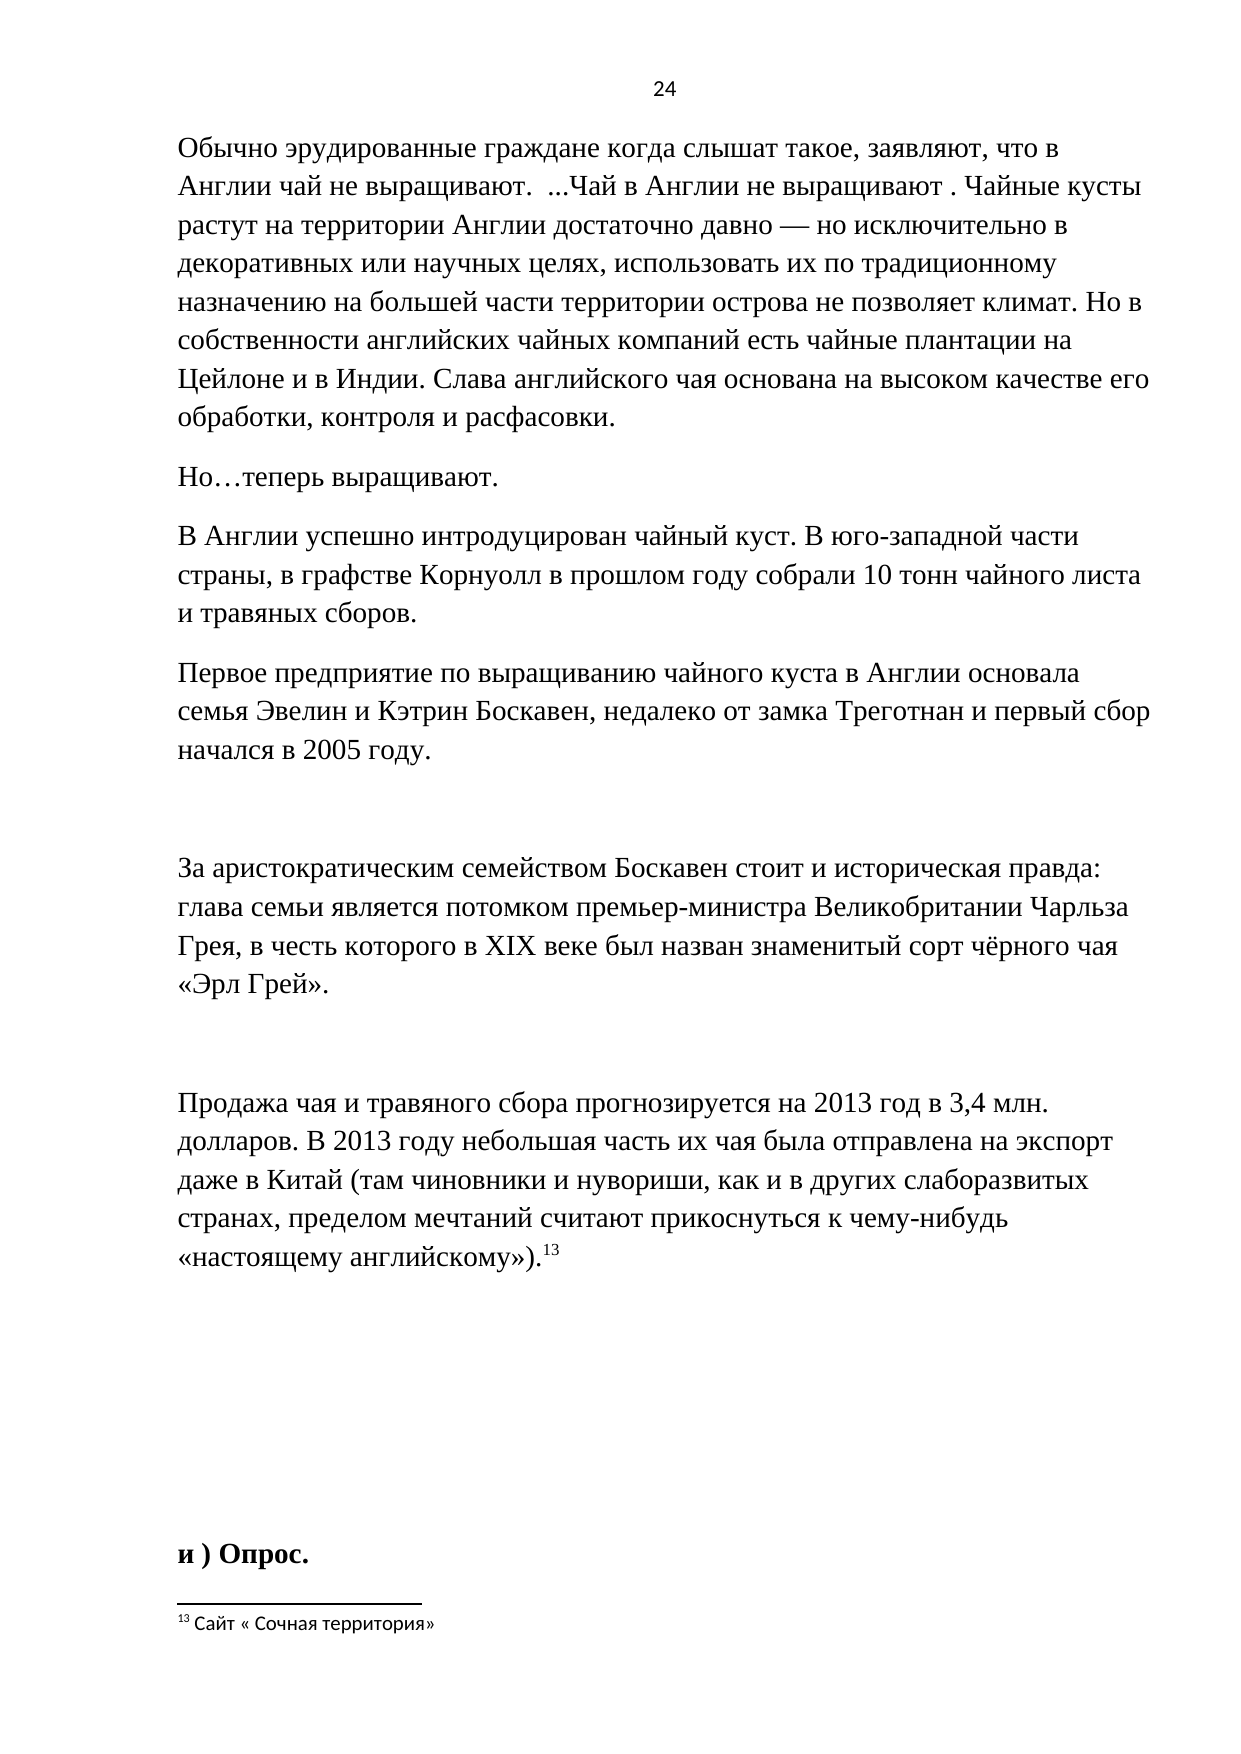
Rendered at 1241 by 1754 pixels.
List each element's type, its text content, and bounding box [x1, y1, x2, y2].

text и ) Опрос. [177, 1536, 1152, 1569]
text Продажа чая и травяного сбора прогнозируется на 2013 год в 3,4 млн. долларов. В 2013 году небольшая часть их чая была отправлена на экспорт даже в Китай (там чиновники и нувориши, как и в других слаборазвитых странах, пределом мечтаний считают прикоснуться к чему-нибудь «настоящему английскому»). [177, 1085, 1152, 1273]
text В Англии успешно интродуцирован чайный куст. В юго-западной части страны, в графстве Корнуолл в прошлом году собрали 10 тонн чайного листа и травяных сборов. [177, 518, 1152, 629]
text Обычно эрудированные граждане когда слышат такое, заявляют, что в Англии чай не выращивают. ...Чай в Англии не выращивают . Чайные кусты растут на территории Англии достаточно давно — но исключительно в декоративных или научных целях, использовать их по традиционному назначению на большей части территории острова не позволяет климат. Но в собственности английских чайных компаний есть чайные плантации на Цейлоне и в Индии. Слава английского чая основана на высоком качестве его обработки, контроля и расфасовки. [177, 130, 1152, 433]
text За аристократическим семейством Боскавен стоит и историческая правда: глава семьи является потомком премьер-министра Великобритании Чарльза Грея, в честь которого в XIX веке был назван знаменитый сорт чёрного чая «Эрл Грей». [177, 851, 1152, 1000]
text Но…теперь выращивают. [177, 459, 1152, 492]
text Первое предприятие по выращиванию чайного куста в Англии основала семья Эвелин и Кэтрин Боскавен, недалеко от замка Треготнан и первый сбор начался в 2005 году. [177, 655, 1152, 765]
